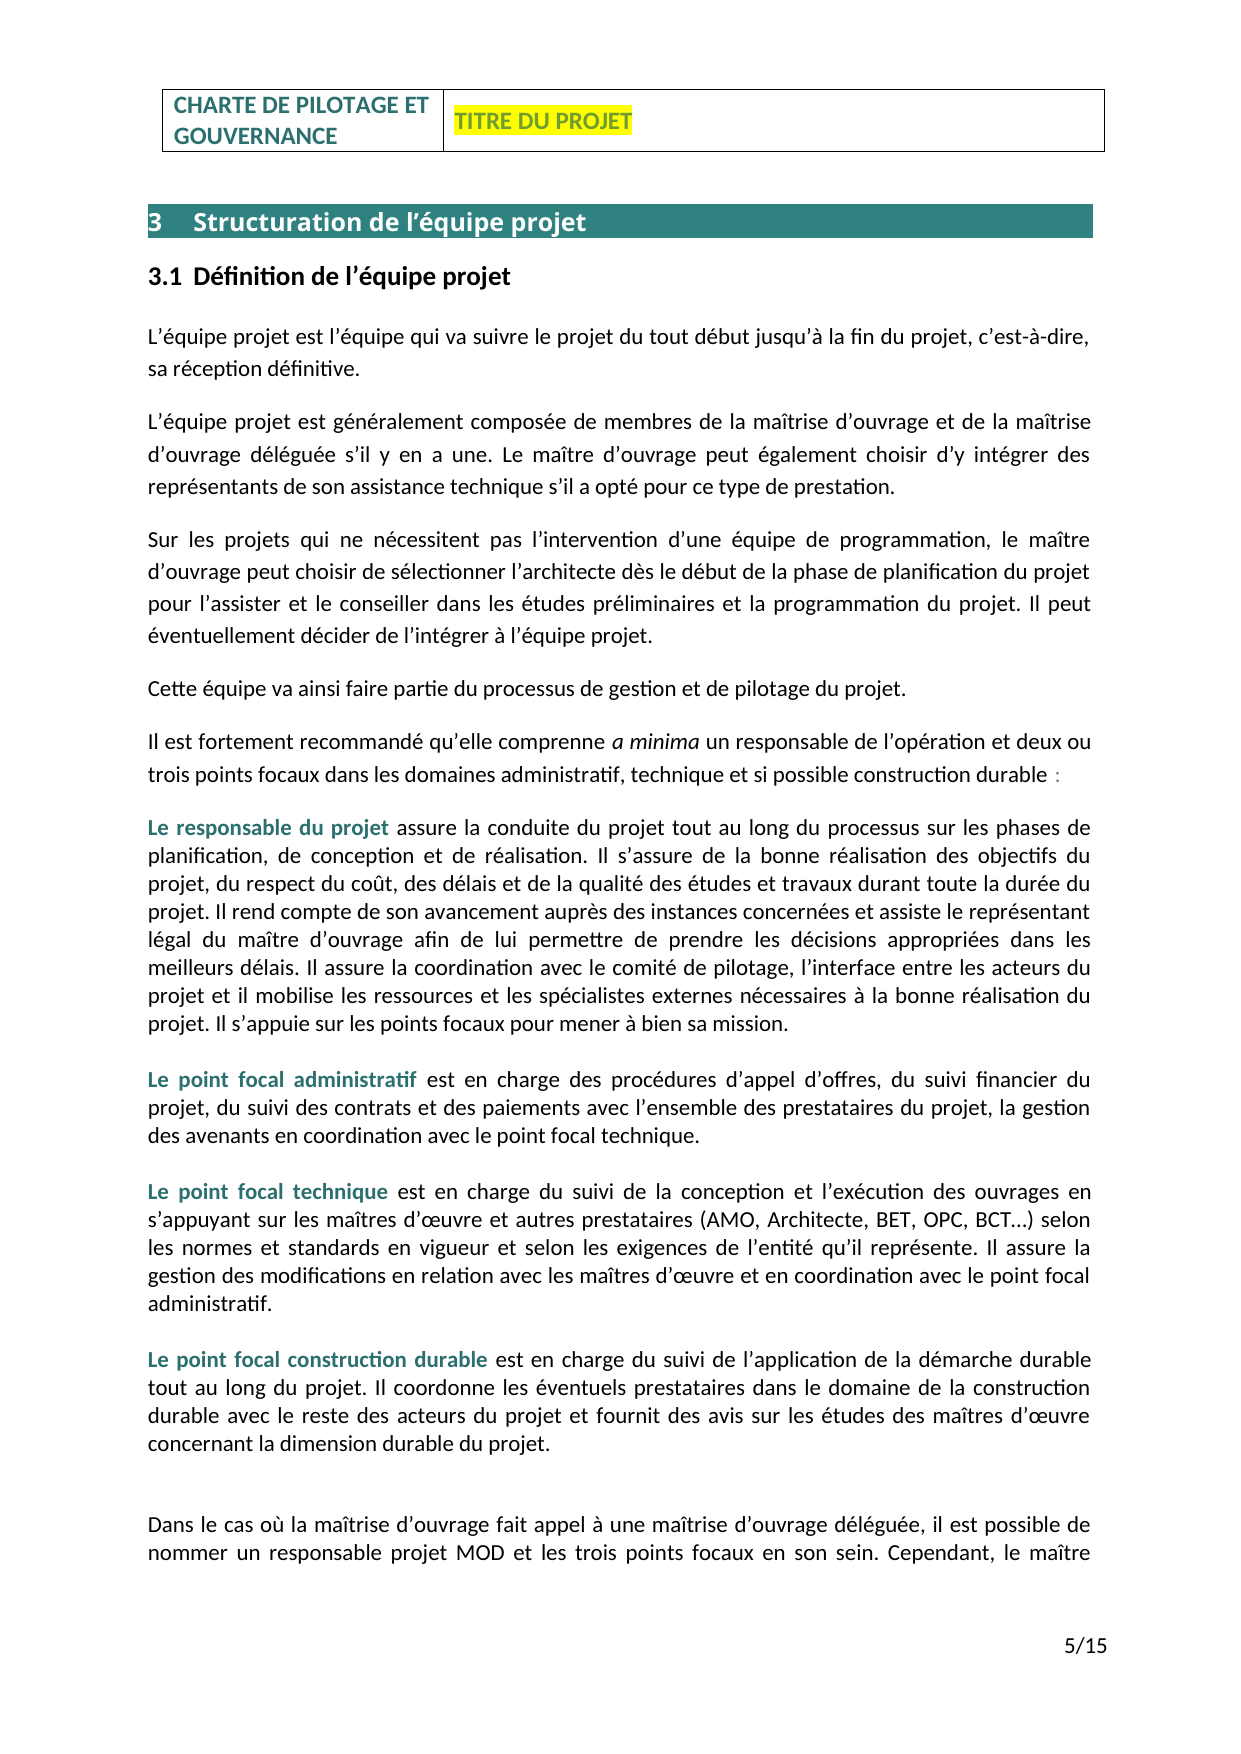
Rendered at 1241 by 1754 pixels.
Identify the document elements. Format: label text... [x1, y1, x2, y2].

text Il est fortement recommandé qu’elle comprenne a minima un responsable de l’opération et deux ou trois points focaux dans les domaines administratif, technique et si possible construction durable : [148, 727, 1093, 788]
list Le responsable du projet assure la conduite du projet tout au long du processus sur les phases de planification, de conception et de réalisation. Il s’assure de la bonne réalisation des objectifs du projet, du respect du coût, des délais et de la qualité des études et travaux durant toute la durée du projet. Il rend compte de son avancement auprès des instances concernées et assiste le représentant légal du maître d’ouvrage afin de lui permettre de prendre les décisions appropriées dans les meilleurs délais. Il assure la coordination avec le comité de pilotage, l’interface entre les acteurs du projet et il mobilise les ressources et les spécialistes externes nécessaires à la bonne réalisation du projet. Il s’appuie sur les points focaux pour mener à bien sa mission. [148, 813, 1093, 1037]
subtitle Définition de l’équipe projet [148, 259, 1093, 292]
text Sur les projets qui ne nécessitent pas l’intervention d’une équipe de programmation, le maître d’ouvrage peut choisir de sélectionner l’architecte dès le début de la phase de planification du projet pour l’assister et le conseiller dans les études préliminaires et la programmation du projet. Il peut éventuellement décider de l’intégrer à l’équipe projet. [148, 525, 1093, 649]
list Le point focal technique est en charge du suivi de la conception et l’exécution des ouvrages en s’appuyant sur les maîtres d’œuvre et autres prestataires (AMO, Architecte, BET, OPC, BCT…) selon les normes et standards en vigueur et selon les exigences de l’entité qu’il représente. Il assure la gestion des modifications en relation avec les maîtres d’œuvre et en coordination avec le point focal administratif. [148, 1177, 1093, 1317]
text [148, 1510, 1093, 1566]
subtitle Structuration de l’équipe projet [148, 204, 1093, 238]
text L’équipe projet est généralement composée de membres de la maîtrise d’ouvrage et de la maîtrise d’ouvrage déléguée s’il y en a une. Le maître d’ouvrage peut également choisir d’y intégrer des représentants de son assistance technique s’il a opté pour ce type de prestation. [148, 407, 1093, 500]
list Le point focal administratif est en charge des procédures d’appel d’offres, du suivi financier du projet, du suivi des contrats et des paiements avec l’ensemble des prestataires du projet, la gestion des avenants en coordination avec le point focal technique. [148, 1065, 1093, 1149]
text L’équipe projet est l’équipe qui va suivre le projet du tout début jusqu’à la fin du projet, c’est-à-dire, sa réception définitive. [148, 322, 1093, 382]
text Cette équipe va ainsi faire partie du processus de gestion et de pilotage du projet. [148, 674, 1093, 702]
list Le point focal construction durable est en charge du suivi de l’application de la démarche durable tout au long du projet. Il coordonne les éventuels prestataires dans le domaine de la construction durable avec le reste des acteurs du projet et fournit des avis sur les études des maîtres d’œuvre concernant la dimension durable du projet. [148, 1345, 1093, 1457]
